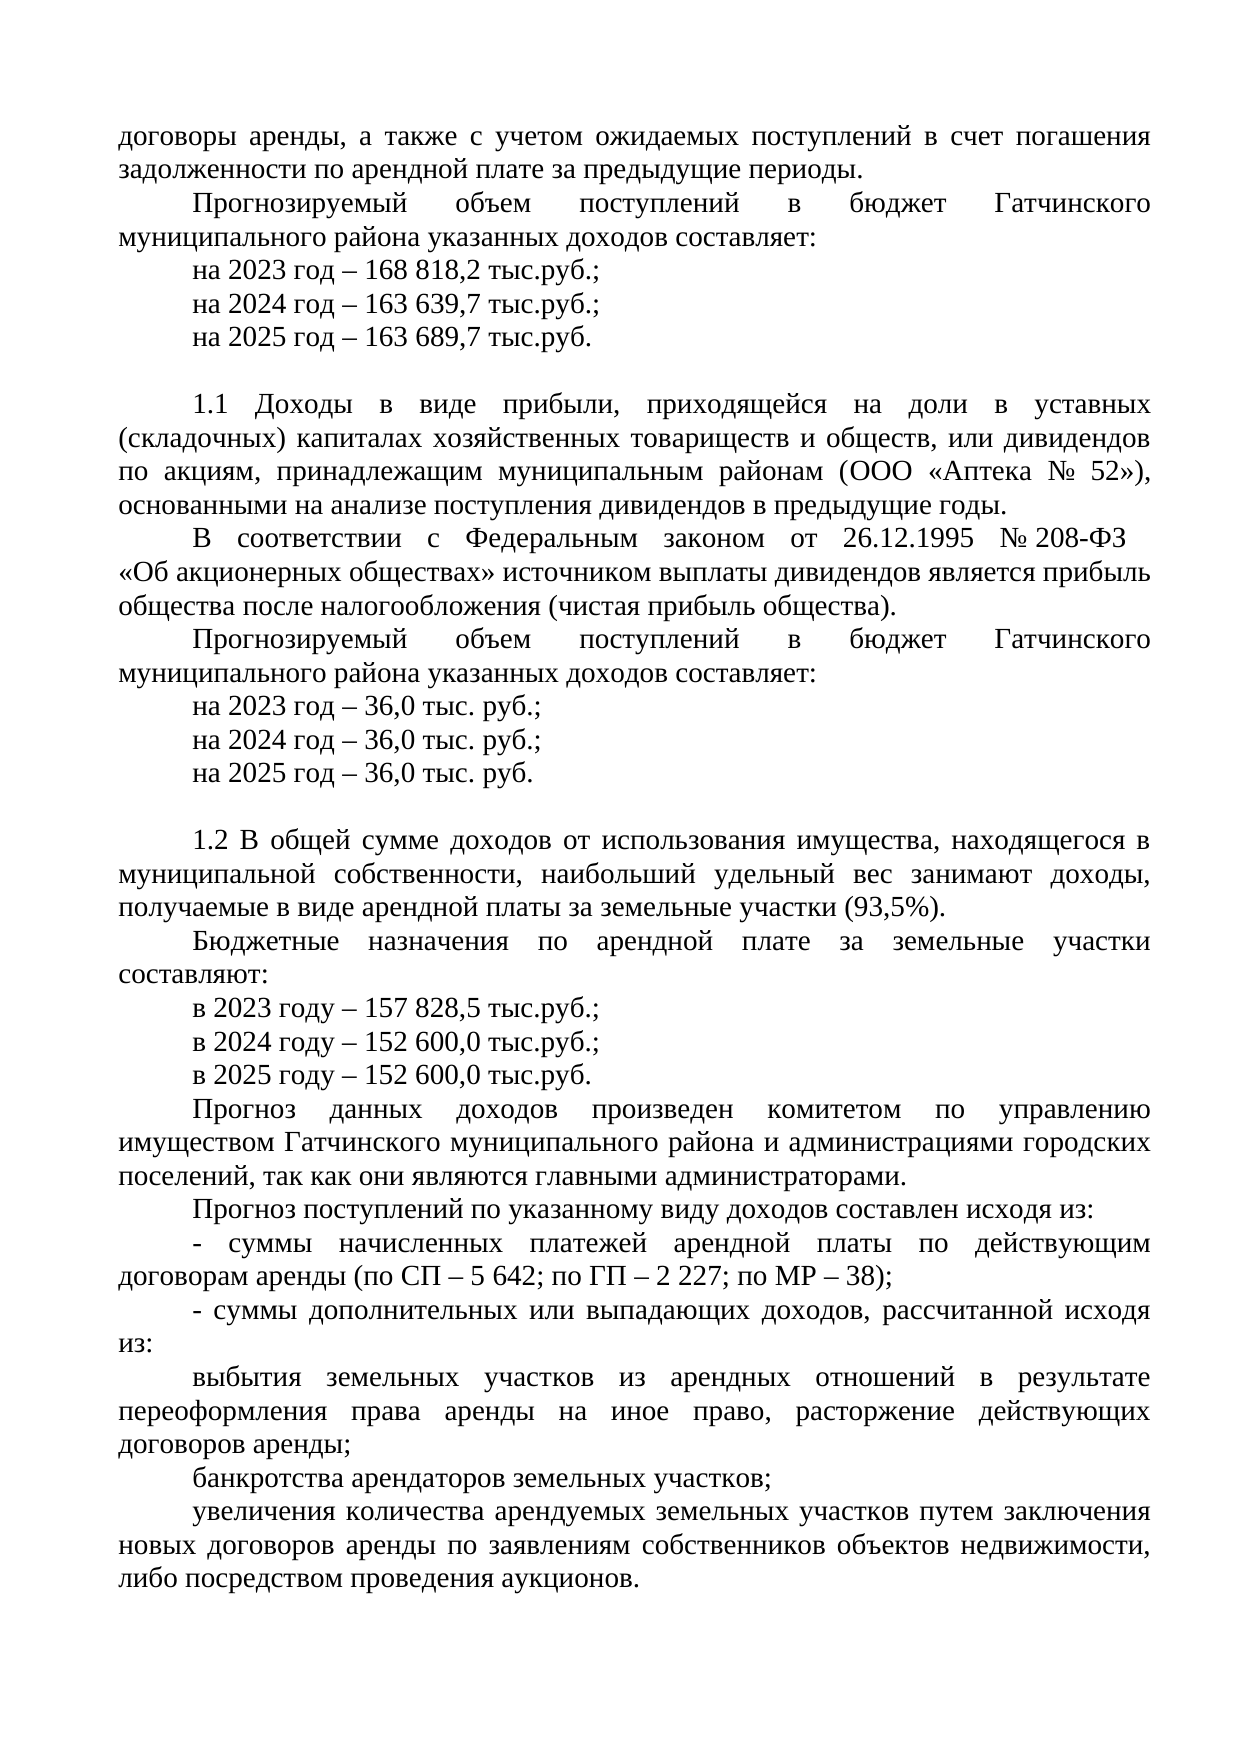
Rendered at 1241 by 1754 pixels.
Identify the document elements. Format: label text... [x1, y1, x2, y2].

text выбытия земельных участков из арендных отношений в результате переоформления права аренды на иное право, расторжение действующих договоров аренды; [118, 1359, 1152, 1460]
text на 2024 год – 36,0 тыс. руб.; [118, 722, 1152, 755]
text В соответствии с Федеральным законом от 26.12.1995 № 208-ФЗ «Об акционерных обществах» источником выплаты дивидендов является прибыль общества после налогообложения (чистая прибыль общества). [118, 521, 1152, 621]
text на 2025 год – 163 689,7 тыс.руб. [118, 319, 1152, 353]
text Бюджетные назначения по арендной плате за земельные участки составляют: [118, 923, 1152, 990]
text Прогнозируемый объем поступлений в бюджет Гатчинского муниципального района указанных доходов составляет: [118, 185, 1152, 252]
text 1.1 Доходы в виде прибыли, приходящейся на доли в уставных (складочных) капиталах хозяйственных товариществ и обществ, или дивидендов по акциям, принадлежащим муниципальным районам (ООО «Аптека № 52»), основанными на анализе поступления дивидендов в предыдущие годы. [118, 386, 1152, 521]
text увеличения количества арендуемых земельных участков путем заключения новых договоров аренды по заявлениям собственников объектов недвижимости, либо посредством проведения аукционов. [118, 1493, 1152, 1594]
text банкротства арендаторов земельных участков; [118, 1460, 1152, 1493]
text на 2023 год – 168 818,2 тыс.руб.; [118, 252, 1152, 286]
text - суммы начисленных платежей арендной платы по действующим договорам аренды (по СП – 5 642; по ГП – 2 227; по МР – 38); [118, 1225, 1152, 1292]
text на 2023 год – 36,0 тыс. руб.; [118, 688, 1152, 722]
text Прогноз поступлений по указанному виду доходов составлен исходя из: [118, 1191, 1152, 1225]
text на 2025 год – 36,0 тыс. руб. [118, 755, 1152, 789]
text 1.2 В общей сумме доходов от использования имущества, находящегося в муниципальной собственности, наибольший удельный вес занимают доходы, получаемые в виде арендной платы за земельные участки (93,5%). [118, 822, 1152, 923]
text - суммы дополнительных или выпадающих доходов, рассчитанной исходя из: [118, 1292, 1152, 1359]
text Прогноз данных доходов произведен комитетом по управлению имуществом Гатчинского муниципального района и администрациями городских поселений, так как они являются главными администраторами. [118, 1091, 1152, 1191]
text на 2024 год – 163 639,7 тыс.руб.; [118, 286, 1152, 319]
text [118, 118, 1152, 185]
text в 2025 году – 152 600,0 тыс.руб. [118, 1057, 1152, 1091]
text в 2024 году – 152 600,0 тыс.руб.; [118, 1024, 1152, 1057]
text Прогнозируемый объем поступлений в бюджет Гатчинского муниципального района указанных доходов составляет: [118, 621, 1152, 688]
text в 2023 году – 157 828,5 тыс.руб.; [118, 990, 1152, 1024]
